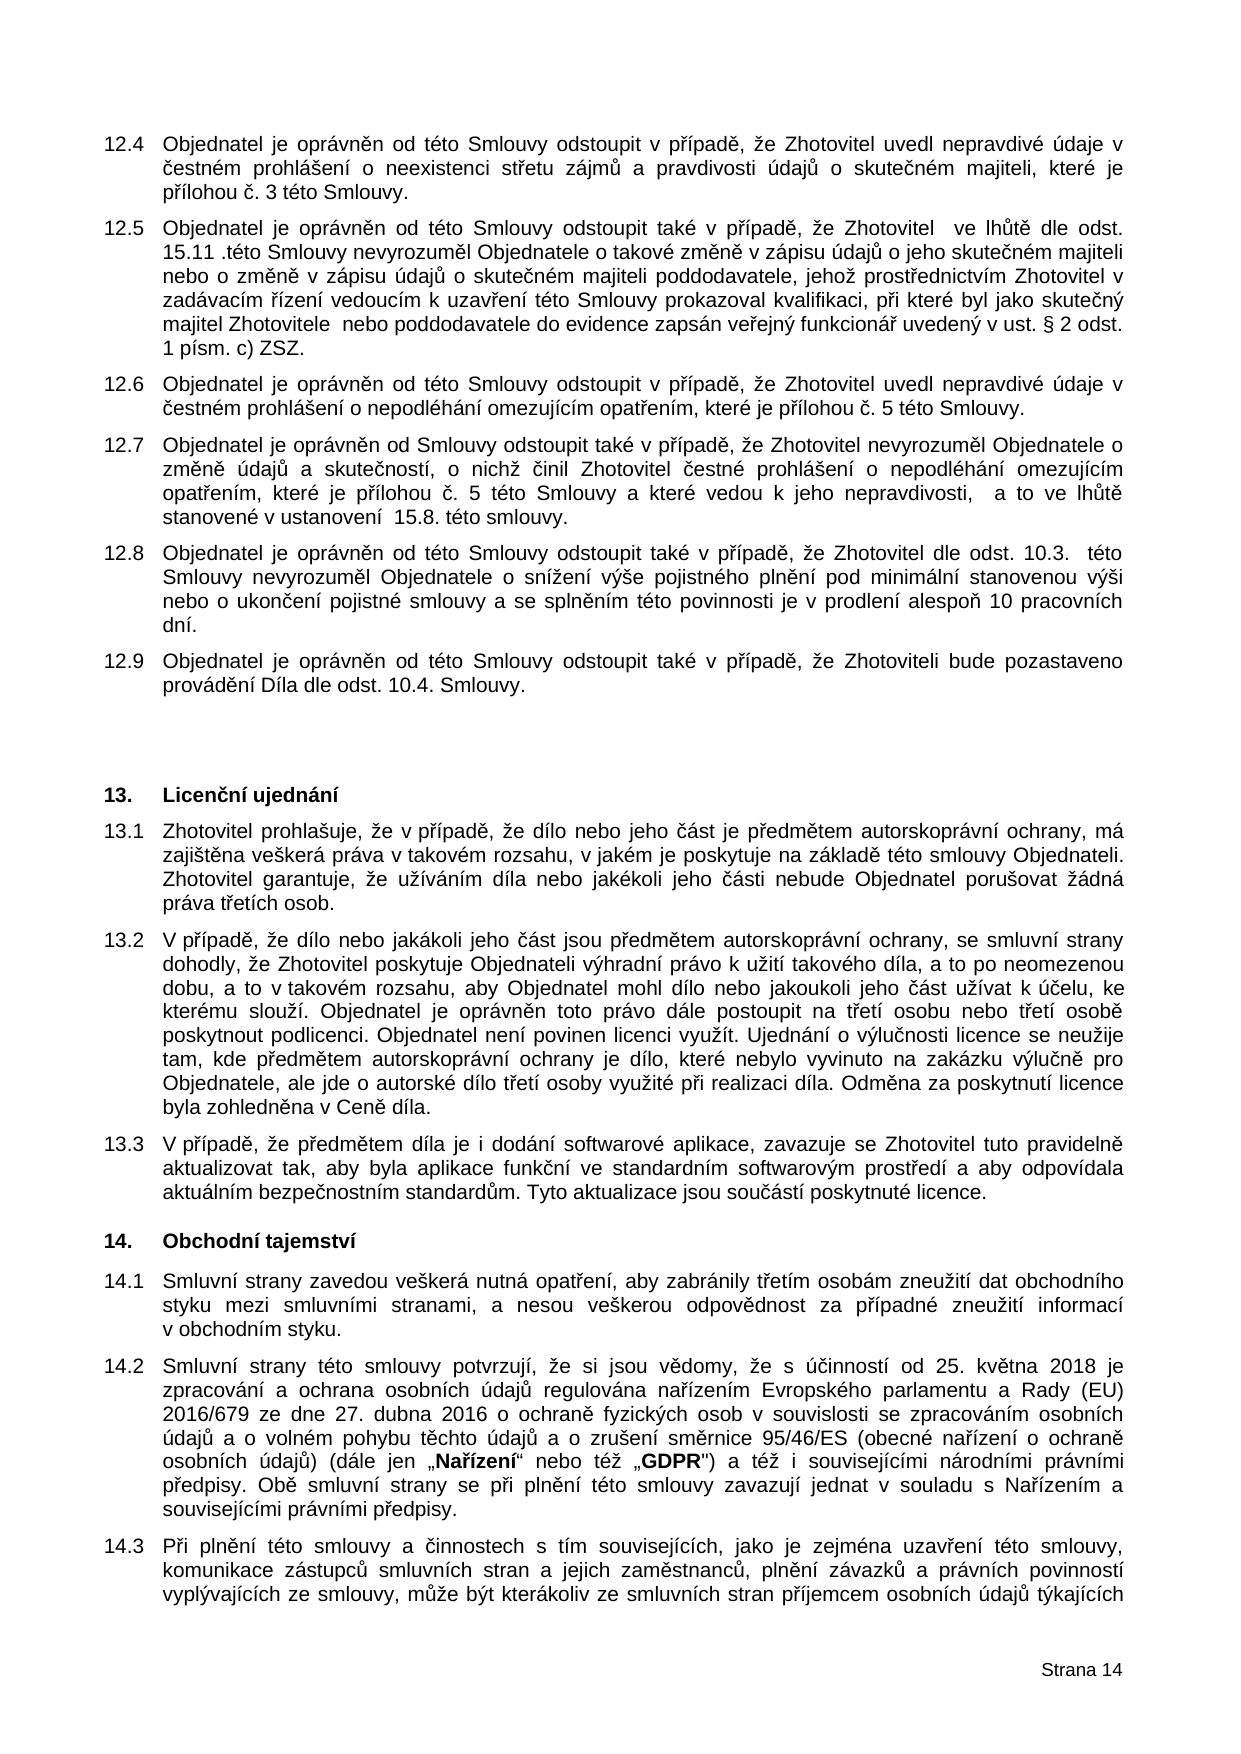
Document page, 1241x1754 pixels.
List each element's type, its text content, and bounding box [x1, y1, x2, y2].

list Objednatel je oprávněn od této Smlouvy odstoupit také v případě, že Zhotoviteli bude pozastaveno provádění Díla dle odst. 10.4. Smlouvy. [103, 649, 1125, 697]
list Objednatel je oprávněn od této Smlouvy odstoupit v případě, že Zhotovitel uvedl nepravdivé údaje v čestném prohlášení o nepodléhání omezujícím opatřením, které je přílohou č. 5 této Smlouvy. [103, 372, 1125, 420]
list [103, 1534, 1125, 1606]
list Obchodní tajemství [103, 1228, 1125, 1252]
list Objednatel je oprávněn od Smlouvy odstoupit také v případě, že Zhotovitel nevyrozuměl Objednatele o změně údajů a skutečností, o nichž činil Zhotovitel čestné prohlášení o nepodléhání omezujícím opatřením, které je přílohou č. 5 této Smlouvy a které vedou k jeho nepravdivosti, a to ve lhůtě stanovené v ustanovení 15.8. této smlouvy. [103, 433, 1125, 528]
list Objednatel je oprávněn od této Smlouvy odstoupit také v případě, že Zhotovitel dle odst. 10.3. této Smlouvy nevyrozuměl Objednatele o snížení výše pojistného plnění pod minimální stanovenou výši nebo o ukončení pojistné smlouvy a se splněním této povinnosti je v prodlení alespoň 10 pracovních dní. [103, 541, 1125, 637]
list Zhotovitel prohlašuje, že v případě, že dílo nebo jeho část je předmětem autorskoprávní ochrany, má zajištěna veškerá práva v takovém rozsahu, v jakém je poskytuje na základě této smlouvy Objednateli. Zhotovitel garantuje, že užíváním díla nebo jakékoli jeho části nebude Objednatel porušovat žádná práva třetích osob. [103, 819, 1125, 915]
list V případě, že předmětem díla je i dodání softwarové aplikace, zavazuje se Zhotovitel tuto pravidelně aktualizovat tak, aby byla aplikace funkční ve standardním softwarovým prostředí a aby odpovídala aktuálním bezpečnostním standardům. Tyto aktualizace jsou součástí poskytnuté licence. [103, 1132, 1125, 1203]
list Licenční ujednání [103, 783, 1125, 807]
list Objednatel je oprávněn od této Smlouvy odstoupit také v případě, že Zhotovitel ve lhůtě dle odst. 15.11 .této Smlouvy nevyrozuměl Objednatele o takové změně v zápisu údajů o jeho skutečném majiteli nebo o změně v zápisu údajů o skutečném majiteli poddodavatele, jehož prostřednictvím Zhotovitel v zadávacím řízení vedoucím k uzavření této Smlouvy prokazoval kvalifikaci, při které byl jako skutečný majitel Zhotovitele nebo poddodavatele do evidence zapsán veřejný funkcionář uvedený v ust. § 2 odst. 1 písm. c) ZSZ. [103, 216, 1125, 360]
list Objednatel je oprávněn od této Smlouvy odstoupit v případě, že Zhotovitel uvedl nepravdivé údaje v čestném prohlášení o neexistenci střetu zájmů a pravdivosti údajů o skutečném majiteli, které je přílohou č. 3 této Smlouvy. [103, 132, 1125, 203]
list Smluvní strany zavedou veškerá nutná opatření, aby zabránily třetím osobám zneužití dat obchodního styku mezi smluvními stranami, a nesou veškerou odpovědnost za případné zneužití informací v obchodním styku. [103, 1269, 1125, 1341]
list Smluvní strany této smlouvy potvrzují, že si jsou vědomy, že s účinností od 25. května 2018 je zpracování a ochrana osobních údajů regulována nařízením Evropského parlamentu a Rady (EU) 2016/679 ze dne 27. dubna 2016 o ochraně fyzických osob v souvislosti se zpracováním osobních údajů a o volném pohybu těchto údajů a o zrušení směrnice 95/46/ES (obecné nařízení o ochraně osobních údajů) (dále jen „Nařízení“ nebo též „GDPR") a též i souvisejícími národními právními předpisy. Obě smluvní strany se při plnění této smlouvy zavazují jednat v souladu s Nařízením a souvisejícími právními předpisy. [103, 1353, 1125, 1521]
list V případě, že dílo nebo jakákoli jeho část jsou předmětem autorskoprávní ochrany, se smluvní strany dohodly, že Zhotovitel poskytuje Objednateli výhradní právo k užití takového díla, a to po neomezenou dobu, a to v takovém rozsahu, aby Objednatel mohl dílo nebo jakoukoli jeho část užívat k účelu, ke kterému slouží. Objednatel je oprávněn toto právo dále postoupit na třetí osobu nebo třetí osobě poskytnout podlicenci. Objednatel není povinen licenci využít. Ujednání o výlučnosti licence se neužije tam, kde předmětem autorskoprávní ochrany je dílo, které nebylo vyvinuto na zakázku výlučně pro Objednatele, ale jde o autorské dílo třetí osoby využité při realizaci díla. Odměna za poskytnutí licence byla zohledněna v Ceně díla. [103, 927, 1125, 1119]
